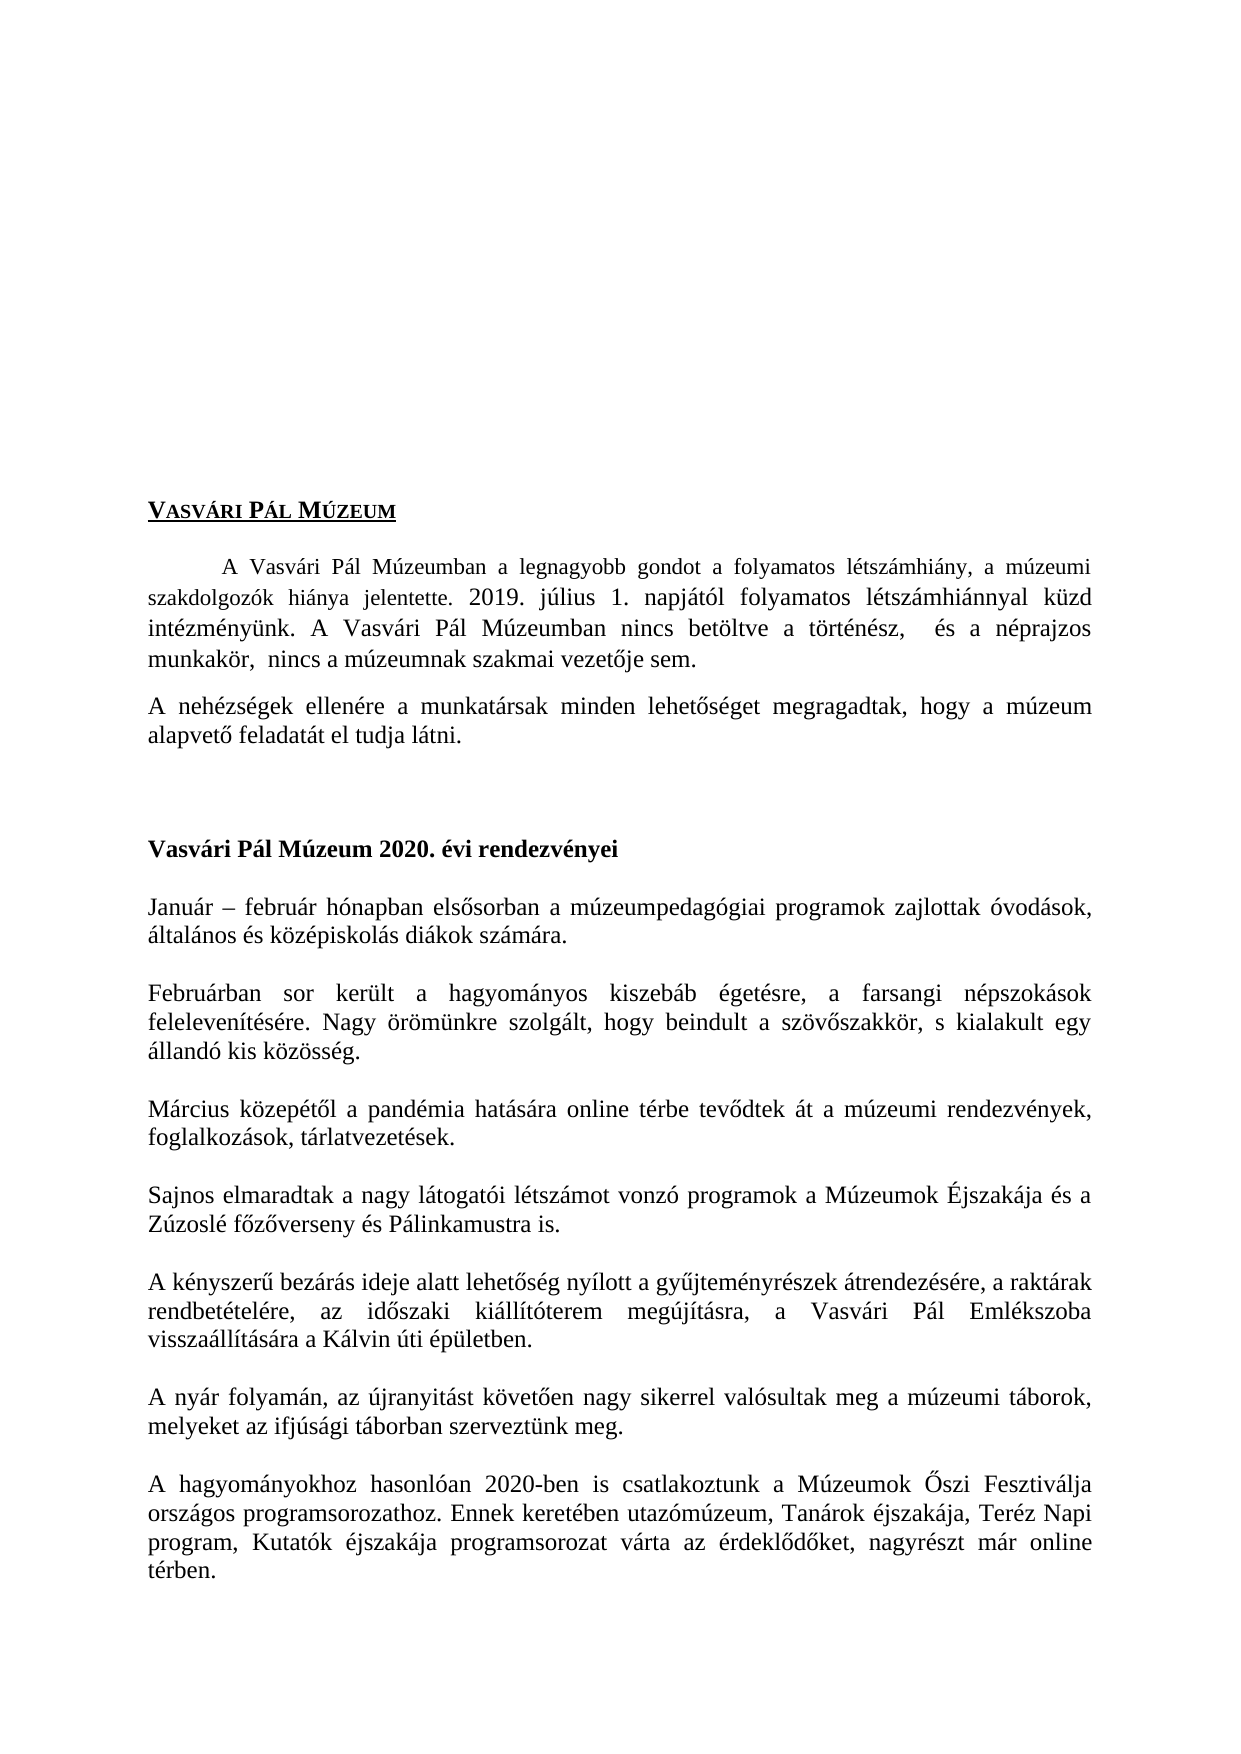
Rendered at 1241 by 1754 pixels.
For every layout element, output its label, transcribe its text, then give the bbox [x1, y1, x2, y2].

text Vasvári Pál Múzeum 2020. évi rendezvényei [148, 834, 1093, 862]
text A nehézségek ellenére a munkatársak minden lehetőséget megragadtak, hogy a múzeum alapvető feladatát el tudja látni. [148, 691, 1093, 749]
text A kényszerű bezárás ideje alatt lehetőség nyílott a gyűjteményrészek átrendezésére, a raktárak rendbetételére, az időszaki kiállítóterem megújításra, a Vasvári Pál Emlékszoba visszaállítására a Kálvin úti épületben. [148, 1267, 1093, 1353]
text A Vasvári Pál Múzeumban a legnagyobb gondot a folyamatos létszámhiány, a múzeumi szakdolgozók hiánya jelentette. 2019. július 1. napjától folyamatos létszámhiánnyal küzd intézményünk. A Vasvári Pál Múzeumban nincs betöltve a történész, és a néprajzos munkakör, nincs a múzeumnak szakmai vezetője sem. [148, 553, 1093, 672]
text A hagyományokhoz hasonlóan 2020-ben is csatlakoztunk a Múzeumok Őszi Fesztiválja országos programsorozathoz. Ennek keretében utazómúzeum, Tanárok éjszakája, Teréz Napi program, Kutatók éjszakája programsorozat várta az érdeklődőket, nagyrészt már online térben. [148, 1469, 1093, 1584]
text Március közepétől a pandémia hatására online térbe tevődtek át a múzeumi rendezvények, foglalkozások, tárlatvezetések. [148, 1094, 1093, 1151]
text Január – február hónapban elsősorban a múzeumpedagógiai programok zajlottak óvodások, általános és középiskolás diákok számára. [148, 892, 1093, 949]
text Sajnos elmaradtak a nagy látogatói létszámot vonzó programok a Múzeumok Éjszakája és a Zúzoslé főzőverseny és Pálinkamustra is. [148, 1180, 1093, 1238]
text Februárban sor került a hagyományos kiszebáb égetésre, a farsangi népszokások felelevenítésére. Nagy örömünkre szolgált, hogy beindult a szövőszakkör, s kialakult egy állandó kis közösség. [148, 978, 1093, 1064]
text Vasvári Pál Múzeum [148, 495, 1093, 524]
text A nyár folyamán, az újranyitást követően nagy sikerrel valósultak meg a múzeumi táborok, melyeket az ifjúsági táborban szerveztünk meg. [148, 1382, 1093, 1440]
